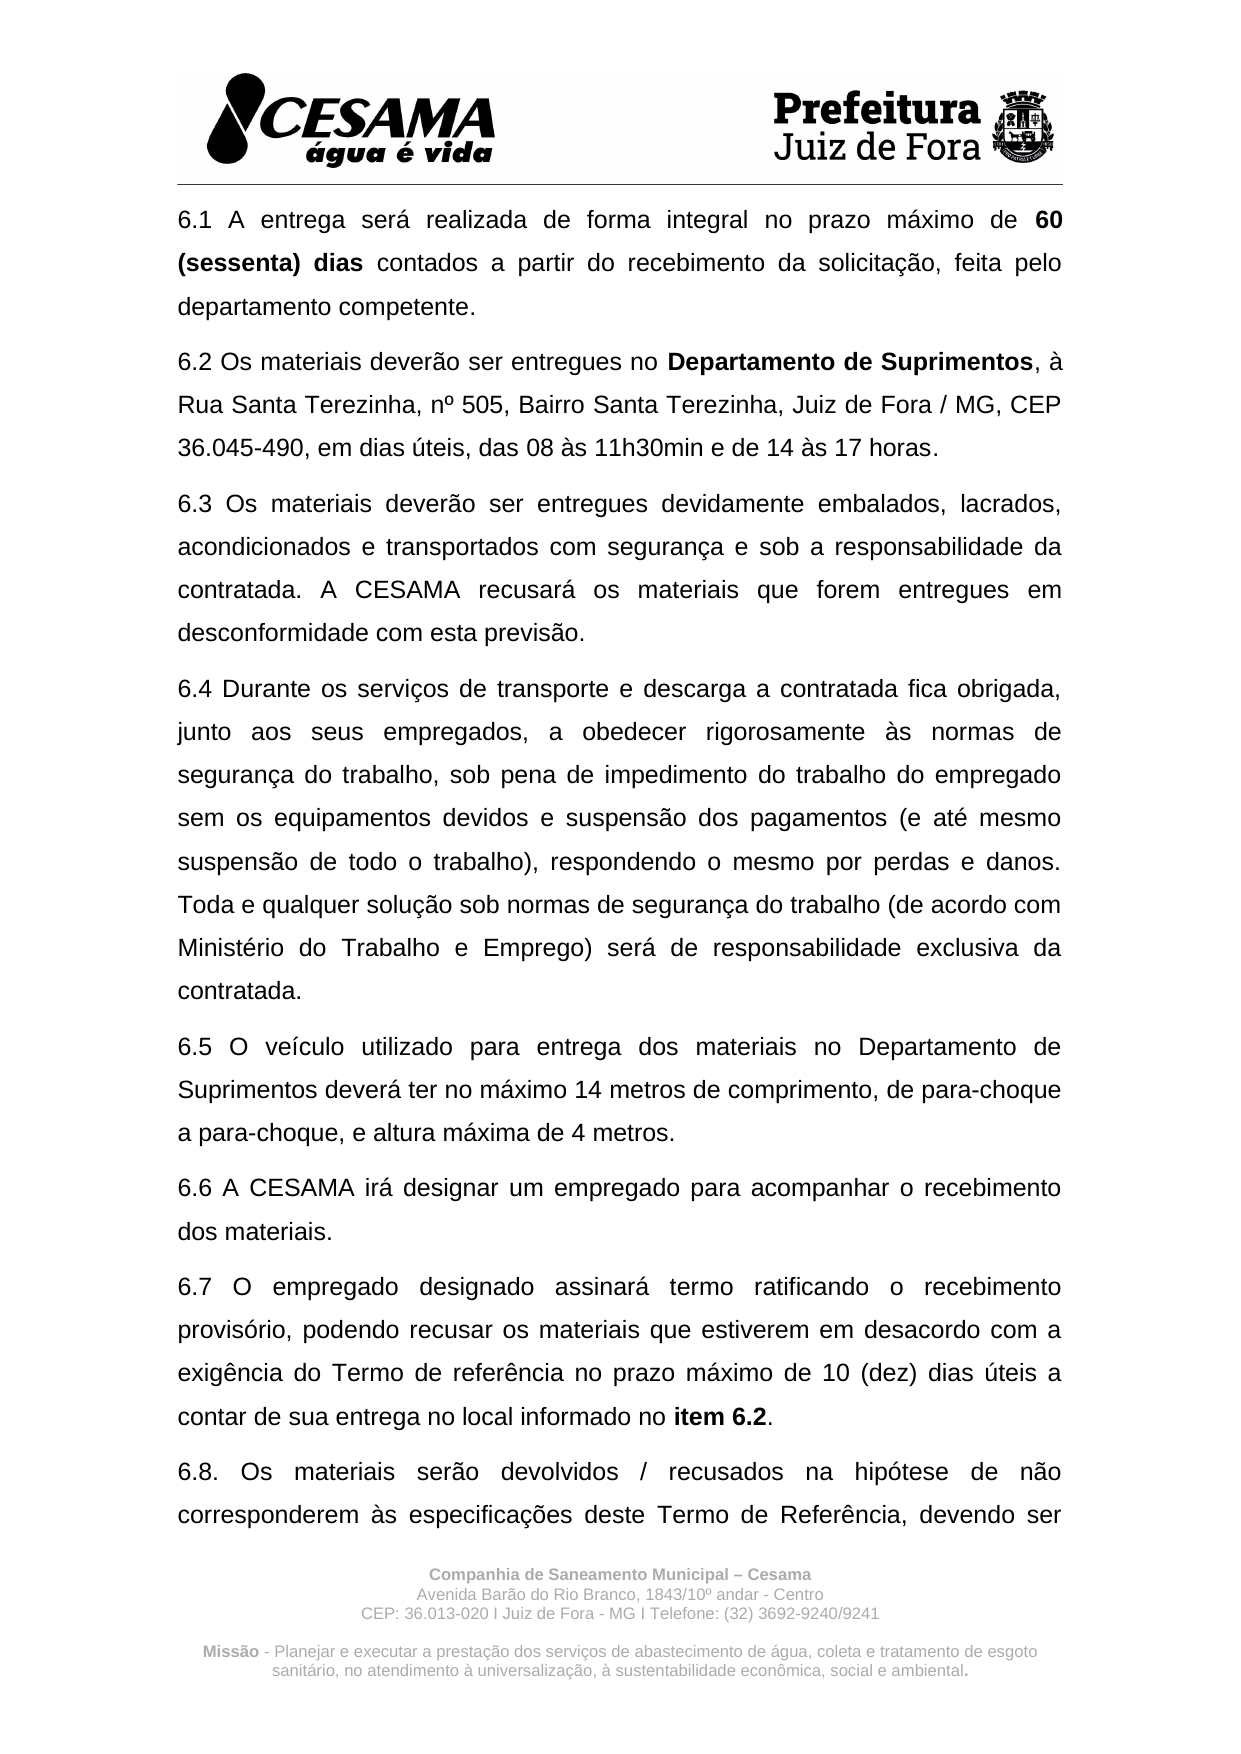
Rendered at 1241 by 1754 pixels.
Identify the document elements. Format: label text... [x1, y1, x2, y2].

text 6.5 O veículo utilizado para entrega dos materiais no Departamento de Suprimentos deverá ter no máximo 14 metros de comprimento, de para-choque a para-choque, e altura máxima de 4 metros. [177, 1032, 1063, 1147]
picture [177, 73, 1063, 185]
text 6.1 A entrega será realizada de forma integral no prazo máximo de 60 (sessenta) dias contados a partir do recebimento da solicitação, feita pelo departamento competente. [177, 205, 1063, 320]
text 6.6 A CESAMA irá designar um empregado para acompanhar o recebimento dos materiais. [177, 1173, 1063, 1245]
text 6.7 O empregado designado assinará termo ratificando o recebimento provisório, podendo recusar os materiais que estiverem em desacordo com a exigência do Termo de referência no prazo máximo de 10 (dez) dias úteis a contar de sua entrega no local informado no item 6.2. [177, 1272, 1063, 1430]
text 6.3 Os materiais deverão ser entregues devidamente embalados, lacrados, acondicionados e transportados com segurança e sob a responsabilidade da contratada. A CESAMA recusará os materiais que forem entregues em desconformidade com esta previsão. [177, 489, 1063, 647]
text 6.2 Os materiais deverão ser entregues no Departamento de Suprimentos, à Rua Santa Terezinha, nº 505, Bairro Santa Terezinha, Juiz de Fora / MG, CEP 36.045-490, em dias úteis, das 08 às 11h30min e de 14 às 17 horas. [177, 347, 1063, 462]
text 6.4 Durante os serviços de transporte e descarga a contratada fica obrigada, junto aos seus empregados, a obedecer rigorosamente às normas de segurança do trabalho, sob pena de impedimento do trabalho do empregado sem os equipamentos devidos e suspensão dos pagamentos (e até mesmo suspensão de todo o trabalho), respondendo o mesmo por perdas e danos. Toda e qualquer solução sob normas de segurança do trabalho (de acordo com Ministério do Trabalho e Emprego) será de responsabilidade exclusiva da contratada. [177, 674, 1063, 1005]
